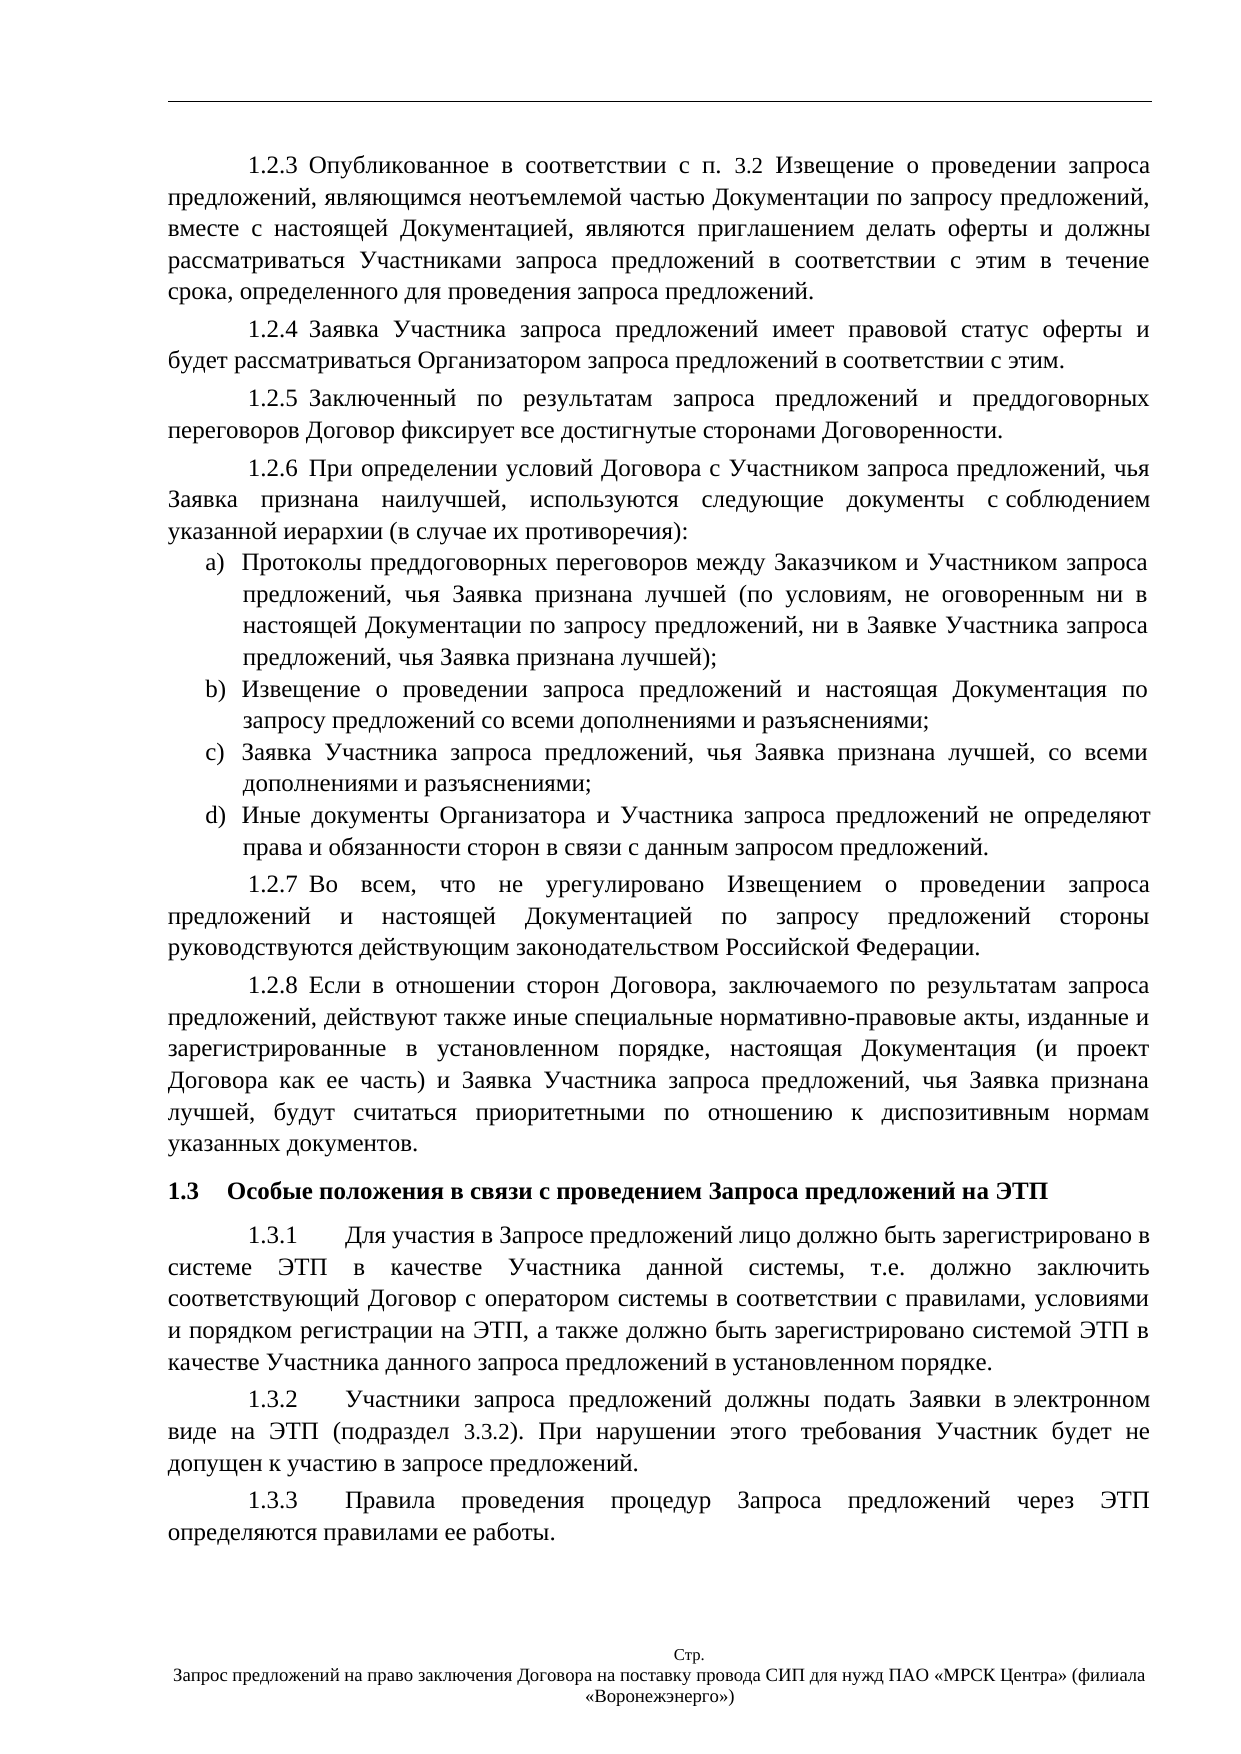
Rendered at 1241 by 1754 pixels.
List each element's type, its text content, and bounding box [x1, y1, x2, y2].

list Правила проведения процедур Запроса предложений через ЭТП определяются правилами ее работы. [168, 1485, 1150, 1546]
list Извещение о проведении запроса предложений и настоящая Документация по запросу предложений со всеми дополнениями и разъяснениями; [205, 674, 1148, 734]
list Заявка Участника запроса предложений имеет правовой статус оферты и будет рассматриваться Организатором запроса предложений в соответствии с этим. [168, 314, 1150, 374]
list Участники запроса предложений должны подать Заявки в электронном виде на ЭТП (подраздел 3.3.2). При нарушении этого требования Участник будет не допущен к участию в запросе предложений. [168, 1384, 1150, 1476]
list Во всем, что не урегулировано Извещением о проведении запроса предложений и настоящей Документацией по запросу предложений стороны руководствуются действующим законодательством Российской Федерации. [168, 869, 1150, 961]
list При определении условий Договора с Участником запроса предложений, чья Заявка признана наилучшей, используются следующие документы с соблюдением указанной иерархии (в случае их противоречия): [168, 453, 1150, 545]
list Для участия в Запросе предложений лицо должно быть зарегистрировано в системе ЭТП в качестве Участника данной системы, т.е. должно заключить соответствующий Договор с оператором системы в соответствии с правилами, условиями и порядком регистрации на ЭТП, а также должно быть зарегистрировано системой ЭТП в качестве Участника данного запроса предложений в установленном порядке. [168, 1220, 1150, 1375]
list Заявка Участника запроса предложений, чья Заявка признана лучшей, со всеми дополнениями и разъяснениями; [205, 737, 1148, 797]
subtitle Особые положения в связи с проведением Запроса предложений на ЭТП [168, 1176, 1152, 1205]
list Если в отношении сторон Договора, заключаемого по результатам запроса предложений, действуют также иные специальные нормативно-правовые акты, изданные и зарегистрированные в установленном порядке, настоящая Документация (и проект Договора как ее часть) и Заявка Участника запроса предложений, чья Заявка признана лучшей, будут считаться приоритетными по отношению к диспозитивным нормам указанных документов. [168, 970, 1150, 1157]
list Иные документы Организатора и Участника запроса предложений не определяют права и обязанности сторон в связи с данным запросом предложений. [205, 800, 1152, 860]
list Заключенный по результатам запроса предложений и преддоговорных переговоров Договор фиксирует все достигнутые сторонами Договоренности. [168, 383, 1150, 444]
list Опубликованное в соответствии с п. 3.2 Извещение о проведении запроса предложений, являющимся неотъемлемой частью Документации по запросу предложений, вместе с настоящей Документацией, являются приглашением делать оферты и должны рассматриваться Участниками запроса предложений в соответствии с этим в течение срока, определенного для проведения запроса предложений. [168, 150, 1150, 305]
list Протоколы преддоговорных переговоров между Заказчиком и Участником запроса предложений, чья Заявка признана лучшей (по условиям, не оговоренным ни в настоящей Документации по запросу предложений, ни в Заявке Участника запроса предложений, чья Заявка признана лучшей); [205, 547, 1149, 671]
